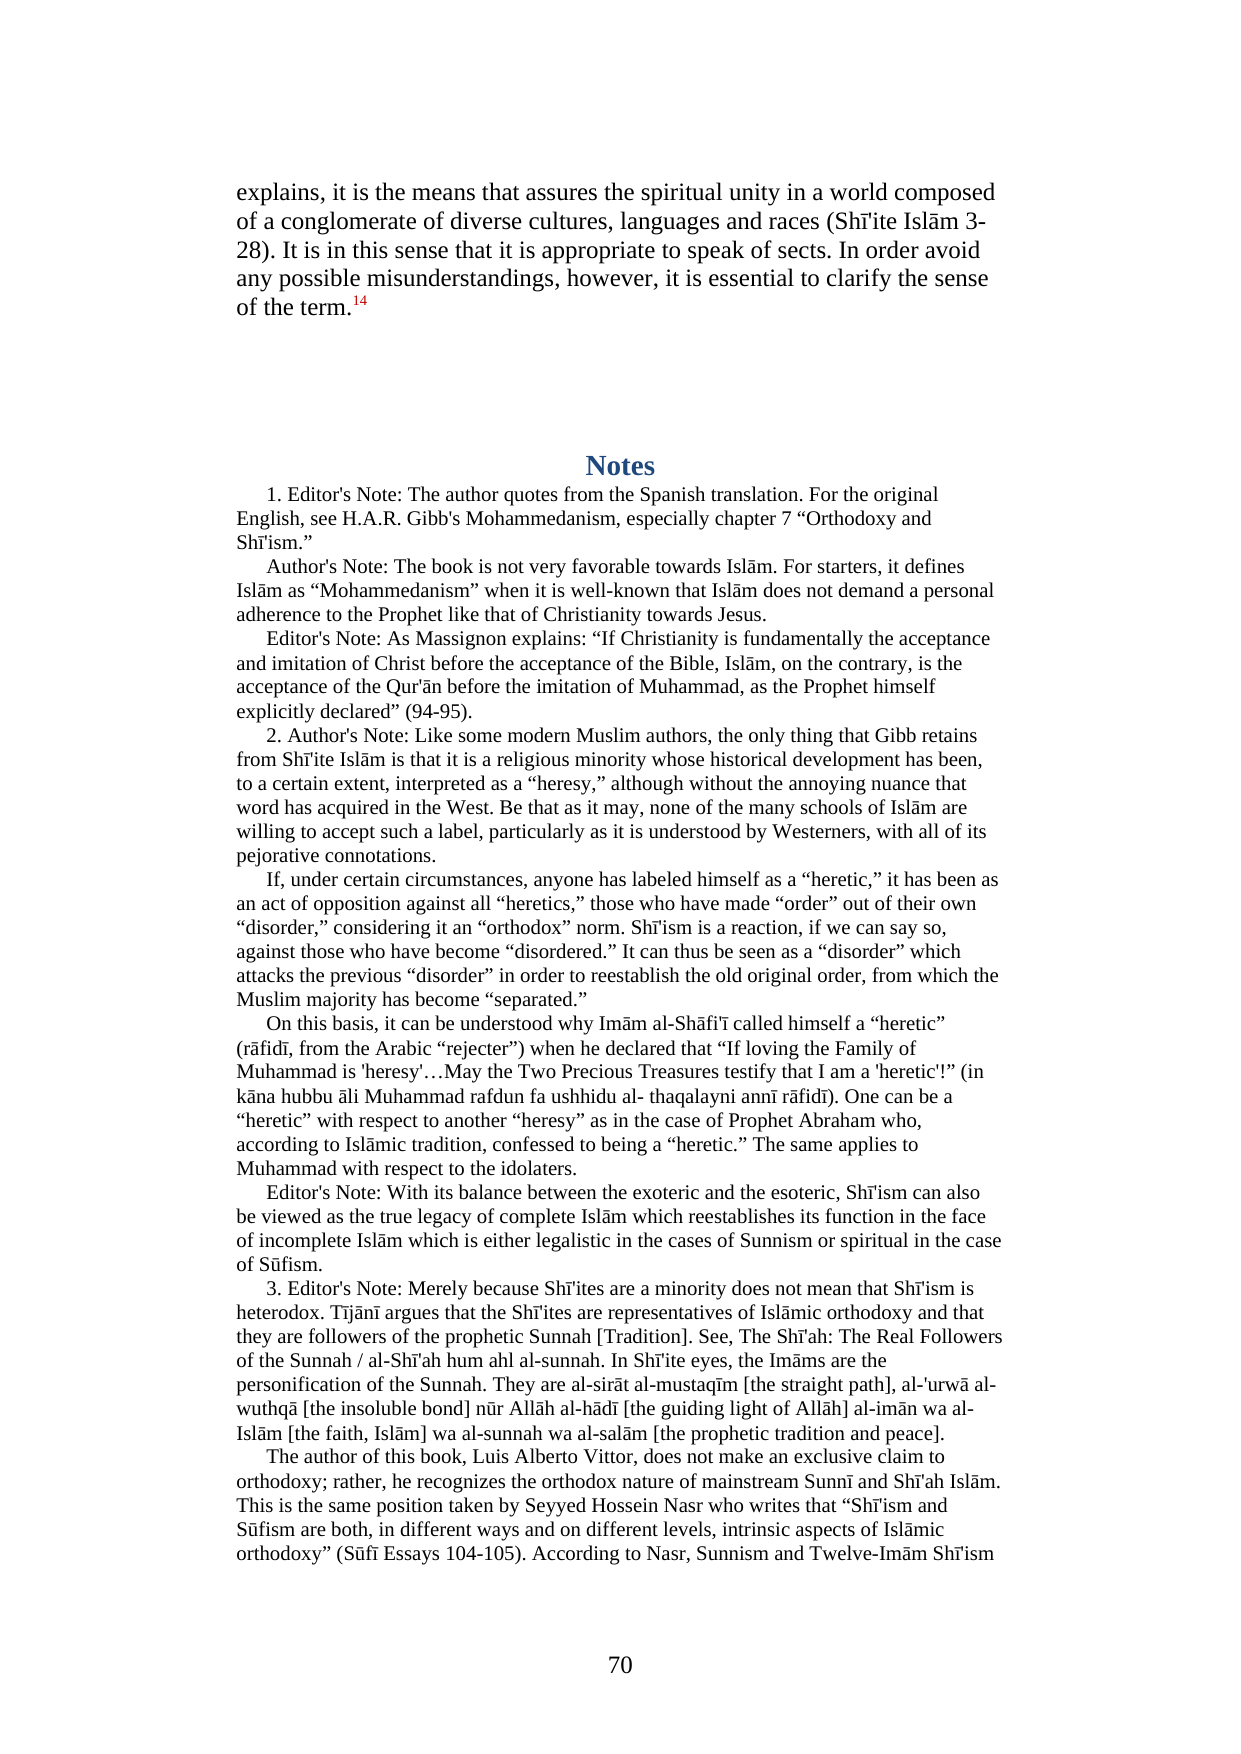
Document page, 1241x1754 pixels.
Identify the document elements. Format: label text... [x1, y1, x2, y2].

text Editor's Note: With its balance between the exoteric and the esoteric, Shī'ism can also be viewed as the true legacy of complete Islām which reestablishes its function in the face of incomplete Islām which is either legalistic in the cases of Sunnism or spiritual in the case of Sūfism. [236, 1180, 1004, 1276]
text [236, 177, 1004, 321]
text 3. Editor's Note: Merely because Shī'ites are a minority does not mean that Shī'ism is heterodox. Tījānī argues that the Shī'ites are representatives of Islāmic orthodoxy and that they are followers of the prophetic Sunnah [Tradition]. See, The Shī'ah: The Real Followers of the Sunnah / al-Shī'ah hum ahl al-sunnah. In Shī'ite eyes, the Imāms are the personification of the Sunnah. They are al-sirāt al-mustaqīm [the straight path], al-'urwā al-wuthqā [the insoluble bond] nūr Allāh al-hādī [the guiding light of Allāh] al-imān wa al-Islām [the faith, Islām] wa al-sunnah wa al-salām [the prophetic tradition and peace]. [236, 1276, 1004, 1444]
text 2. Author's Note: Like some modern Muslim authors, the only thing that Gibb retains from Shī'ite Islām is that it is a religious minority whose historical development has been, to a certain extent, interpreted as a “heresy,” although without the annoying nuance that word has acquired in the West. Be that as it may, none of the many schools of Islām are willing to accept such a label, particularly as it is understood by Westerners, with all of its pejorative connotations. [236, 723, 1004, 867]
text 1. Editor's Note: The author quotes from the Spanish translation. For the original English, see H.A.R. Gibb's Mohammedanism, especially chapter 7 “Orthodoxy and Shī'ism.” [236, 482, 1004, 554]
text On this basis, it can be understood why Imām al-Shāfi'ī called himself a “heretic” (rāfidī, from the Arabic “rejecter”) when he declared that “If loving the Family of Muhammad is 'heresy'…May the Two Precious Treasures testify that I am a 'heretic'!” (in kāna hubbu āli Muhammad rafdun fa ushhidu al- thaqalayni annī rāfidī). One can be a “heretic” with respect to another “heresy” as in the case of Prophet Abraham who, according to Islāmic tradition, confessed to being a “heretic.” The same applies to Muhammad with respect to the idolaters. [236, 1011, 1004, 1180]
text Editor's Note: As Massignon explains: “If Christianity is fundamentally the acceptance and imitation of Christ before the acceptance of the Bible, Islām, on the contrary, is the acceptance of the Qur'ān before the imitation of Muhammad, as the Prophet himself explicitly declared” (94-95). [236, 626, 1004, 723]
text Author's Note: The book is not very favorable towards Islām. For starters, it defines Islām as “Mohammedanism” when it is well-known that Islām does not demand a personal adherence to the Prophet like that of Christianity towards Jesus. [236, 554, 1004, 626]
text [236, 1444, 1004, 1565]
subtitle Notes [236, 448, 1004, 482]
text If, under certain circumstances, anyone has labeled himself as a “heretic,” it has been as an act of opposition against all “heretics,” those who have made “order” out of their own “disorder,” considering it an “orthodox” norm. Shī'ism is a reaction, if we can say so, against those who have become “disordered.” It can thus be seen as a “disorder” which attacks the previous “disorder” in order to reestablish the old original order, from which the Muslim majority has become “separated.” [236, 867, 1004, 1011]
